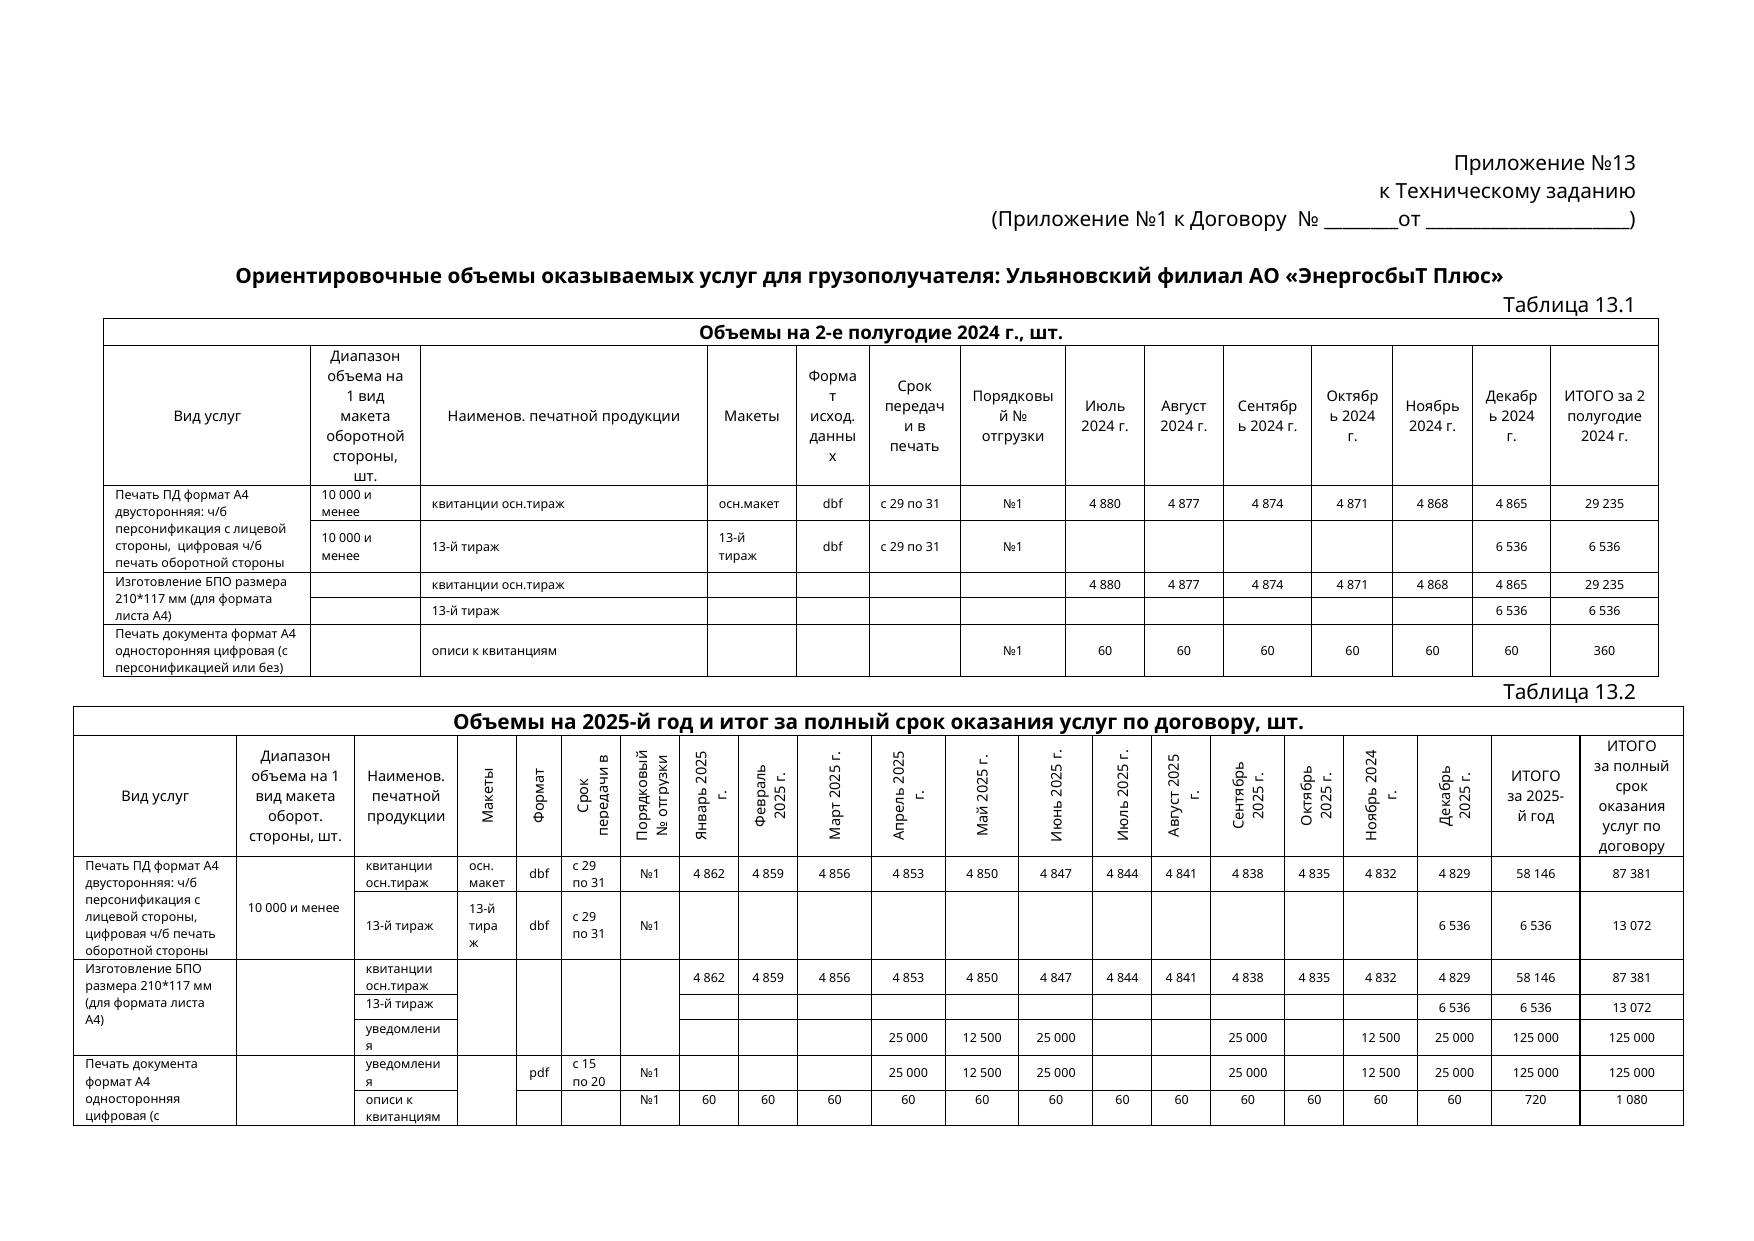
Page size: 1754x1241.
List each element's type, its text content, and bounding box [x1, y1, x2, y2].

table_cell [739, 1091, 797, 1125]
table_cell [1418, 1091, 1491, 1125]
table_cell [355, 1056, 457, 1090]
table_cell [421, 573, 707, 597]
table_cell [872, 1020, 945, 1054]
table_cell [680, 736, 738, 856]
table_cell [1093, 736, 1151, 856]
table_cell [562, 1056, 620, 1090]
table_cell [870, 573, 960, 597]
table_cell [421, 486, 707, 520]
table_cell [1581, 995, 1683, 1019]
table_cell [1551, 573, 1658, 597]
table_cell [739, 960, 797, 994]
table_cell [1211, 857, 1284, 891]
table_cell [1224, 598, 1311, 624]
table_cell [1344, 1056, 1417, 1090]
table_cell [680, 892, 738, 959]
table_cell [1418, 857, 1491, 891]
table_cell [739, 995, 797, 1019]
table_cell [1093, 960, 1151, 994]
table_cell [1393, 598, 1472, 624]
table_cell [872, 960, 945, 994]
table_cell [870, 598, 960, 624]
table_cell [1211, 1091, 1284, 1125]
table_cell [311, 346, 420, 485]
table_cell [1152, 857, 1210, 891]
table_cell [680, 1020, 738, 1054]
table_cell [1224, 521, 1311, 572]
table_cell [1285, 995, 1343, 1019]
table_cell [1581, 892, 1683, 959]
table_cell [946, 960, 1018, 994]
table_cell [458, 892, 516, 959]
text Приложение №13 [103, 148, 1636, 176]
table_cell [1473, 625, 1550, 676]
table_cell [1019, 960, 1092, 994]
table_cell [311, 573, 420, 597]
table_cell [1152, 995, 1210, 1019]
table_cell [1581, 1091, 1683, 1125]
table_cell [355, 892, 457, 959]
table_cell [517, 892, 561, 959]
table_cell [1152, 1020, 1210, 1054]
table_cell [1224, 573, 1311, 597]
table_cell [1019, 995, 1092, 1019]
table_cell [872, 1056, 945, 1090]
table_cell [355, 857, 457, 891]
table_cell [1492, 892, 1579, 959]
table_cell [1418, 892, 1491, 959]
text Ориентировочные объемы оказываемых услуг для грузополучателя: Ульяновский филиал АО «ЭнергосбыТ Плюс» [103, 261, 1636, 290]
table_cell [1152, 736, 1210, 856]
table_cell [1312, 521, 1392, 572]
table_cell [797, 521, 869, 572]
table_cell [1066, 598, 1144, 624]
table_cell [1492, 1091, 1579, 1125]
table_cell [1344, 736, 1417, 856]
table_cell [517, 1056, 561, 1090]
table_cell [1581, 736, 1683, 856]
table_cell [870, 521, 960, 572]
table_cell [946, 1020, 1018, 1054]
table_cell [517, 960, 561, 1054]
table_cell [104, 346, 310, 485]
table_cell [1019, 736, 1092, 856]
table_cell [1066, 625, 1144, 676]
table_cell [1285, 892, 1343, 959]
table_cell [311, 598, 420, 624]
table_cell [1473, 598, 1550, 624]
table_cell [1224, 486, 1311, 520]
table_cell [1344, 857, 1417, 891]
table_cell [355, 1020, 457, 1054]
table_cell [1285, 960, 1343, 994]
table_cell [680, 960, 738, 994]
text Таблица 13.2 [103, 677, 1636, 706]
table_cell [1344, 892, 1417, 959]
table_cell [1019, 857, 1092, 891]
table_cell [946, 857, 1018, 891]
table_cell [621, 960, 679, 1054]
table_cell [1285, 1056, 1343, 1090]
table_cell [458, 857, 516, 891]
text к Техническому заданию [103, 176, 1636, 204]
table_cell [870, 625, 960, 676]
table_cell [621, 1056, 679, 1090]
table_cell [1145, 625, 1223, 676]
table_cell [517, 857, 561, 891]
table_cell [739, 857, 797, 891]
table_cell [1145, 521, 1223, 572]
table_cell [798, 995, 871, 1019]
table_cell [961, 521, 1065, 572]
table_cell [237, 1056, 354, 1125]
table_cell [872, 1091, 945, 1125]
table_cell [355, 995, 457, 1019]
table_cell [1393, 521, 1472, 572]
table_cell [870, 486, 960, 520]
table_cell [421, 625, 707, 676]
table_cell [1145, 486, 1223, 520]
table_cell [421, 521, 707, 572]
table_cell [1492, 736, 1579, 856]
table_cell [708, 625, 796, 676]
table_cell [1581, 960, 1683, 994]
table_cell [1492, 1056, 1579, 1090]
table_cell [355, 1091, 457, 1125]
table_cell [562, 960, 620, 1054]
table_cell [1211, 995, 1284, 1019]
text (Приложение №1 к Договору № ________от ______________________) [103, 204, 1636, 233]
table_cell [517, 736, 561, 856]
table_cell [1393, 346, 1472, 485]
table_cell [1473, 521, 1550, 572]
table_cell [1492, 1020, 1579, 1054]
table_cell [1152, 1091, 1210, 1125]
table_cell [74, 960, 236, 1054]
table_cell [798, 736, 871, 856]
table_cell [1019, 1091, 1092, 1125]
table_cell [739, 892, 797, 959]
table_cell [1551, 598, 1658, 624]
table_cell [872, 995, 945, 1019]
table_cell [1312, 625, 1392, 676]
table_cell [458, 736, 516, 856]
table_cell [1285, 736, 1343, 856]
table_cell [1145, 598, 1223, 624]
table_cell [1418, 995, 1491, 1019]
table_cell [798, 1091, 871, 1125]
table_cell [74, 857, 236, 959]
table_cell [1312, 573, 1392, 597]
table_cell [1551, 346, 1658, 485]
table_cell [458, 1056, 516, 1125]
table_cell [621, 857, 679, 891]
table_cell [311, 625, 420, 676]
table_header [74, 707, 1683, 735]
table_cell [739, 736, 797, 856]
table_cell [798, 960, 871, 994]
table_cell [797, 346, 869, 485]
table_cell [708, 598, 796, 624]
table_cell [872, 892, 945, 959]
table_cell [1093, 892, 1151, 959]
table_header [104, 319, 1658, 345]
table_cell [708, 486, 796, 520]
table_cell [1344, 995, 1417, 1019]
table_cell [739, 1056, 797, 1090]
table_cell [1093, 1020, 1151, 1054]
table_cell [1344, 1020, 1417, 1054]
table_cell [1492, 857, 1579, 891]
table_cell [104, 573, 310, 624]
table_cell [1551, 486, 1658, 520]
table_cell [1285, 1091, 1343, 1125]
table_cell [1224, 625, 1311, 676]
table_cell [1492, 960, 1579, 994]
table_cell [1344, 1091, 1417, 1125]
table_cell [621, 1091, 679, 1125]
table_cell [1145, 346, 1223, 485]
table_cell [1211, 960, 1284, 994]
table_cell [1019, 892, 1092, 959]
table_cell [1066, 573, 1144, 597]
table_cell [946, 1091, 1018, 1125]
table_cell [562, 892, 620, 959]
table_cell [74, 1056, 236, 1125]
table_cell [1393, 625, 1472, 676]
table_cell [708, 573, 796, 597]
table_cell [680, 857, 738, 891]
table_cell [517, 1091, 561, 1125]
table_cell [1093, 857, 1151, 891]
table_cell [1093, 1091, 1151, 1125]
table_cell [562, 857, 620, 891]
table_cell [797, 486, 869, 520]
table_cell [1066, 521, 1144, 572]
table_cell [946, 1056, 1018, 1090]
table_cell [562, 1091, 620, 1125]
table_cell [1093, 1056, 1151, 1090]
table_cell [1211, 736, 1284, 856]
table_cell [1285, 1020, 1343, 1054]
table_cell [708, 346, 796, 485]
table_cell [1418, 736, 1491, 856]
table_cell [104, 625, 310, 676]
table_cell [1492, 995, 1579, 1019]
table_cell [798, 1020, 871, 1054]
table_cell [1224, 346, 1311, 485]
text Таблица 13.1 [103, 290, 1636, 318]
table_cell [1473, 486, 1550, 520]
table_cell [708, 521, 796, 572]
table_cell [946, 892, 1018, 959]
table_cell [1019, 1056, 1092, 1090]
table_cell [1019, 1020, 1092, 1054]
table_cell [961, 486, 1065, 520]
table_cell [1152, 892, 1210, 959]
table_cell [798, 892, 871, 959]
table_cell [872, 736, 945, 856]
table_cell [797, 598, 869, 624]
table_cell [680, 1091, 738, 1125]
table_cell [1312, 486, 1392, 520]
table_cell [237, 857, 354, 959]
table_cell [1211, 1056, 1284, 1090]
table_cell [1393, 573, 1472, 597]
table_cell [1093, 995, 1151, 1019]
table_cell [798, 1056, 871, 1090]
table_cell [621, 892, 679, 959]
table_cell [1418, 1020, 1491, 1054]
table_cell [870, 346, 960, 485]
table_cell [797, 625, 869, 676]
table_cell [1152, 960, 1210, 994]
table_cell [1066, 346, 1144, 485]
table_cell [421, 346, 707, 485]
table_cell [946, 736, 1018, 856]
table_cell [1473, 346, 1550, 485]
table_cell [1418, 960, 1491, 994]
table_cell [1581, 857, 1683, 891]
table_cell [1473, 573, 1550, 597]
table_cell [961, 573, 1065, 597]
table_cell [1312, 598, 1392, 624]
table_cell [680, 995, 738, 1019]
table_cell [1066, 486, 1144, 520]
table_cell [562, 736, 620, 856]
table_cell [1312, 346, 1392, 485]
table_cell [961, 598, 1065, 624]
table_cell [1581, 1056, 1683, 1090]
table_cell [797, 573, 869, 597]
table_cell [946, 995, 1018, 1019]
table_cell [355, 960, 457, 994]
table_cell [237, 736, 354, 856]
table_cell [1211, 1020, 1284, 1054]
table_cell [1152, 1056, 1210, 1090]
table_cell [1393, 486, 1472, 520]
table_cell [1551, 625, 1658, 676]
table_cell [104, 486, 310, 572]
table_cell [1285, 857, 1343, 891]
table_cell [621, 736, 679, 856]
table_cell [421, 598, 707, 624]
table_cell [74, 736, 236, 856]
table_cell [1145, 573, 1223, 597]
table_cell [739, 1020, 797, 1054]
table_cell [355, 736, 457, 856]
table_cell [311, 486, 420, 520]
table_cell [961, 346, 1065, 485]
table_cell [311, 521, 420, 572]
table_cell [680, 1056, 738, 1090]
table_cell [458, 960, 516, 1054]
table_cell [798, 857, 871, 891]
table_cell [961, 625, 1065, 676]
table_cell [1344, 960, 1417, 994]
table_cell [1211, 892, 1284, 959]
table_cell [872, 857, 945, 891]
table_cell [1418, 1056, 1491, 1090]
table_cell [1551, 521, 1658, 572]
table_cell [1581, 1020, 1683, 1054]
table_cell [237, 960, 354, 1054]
